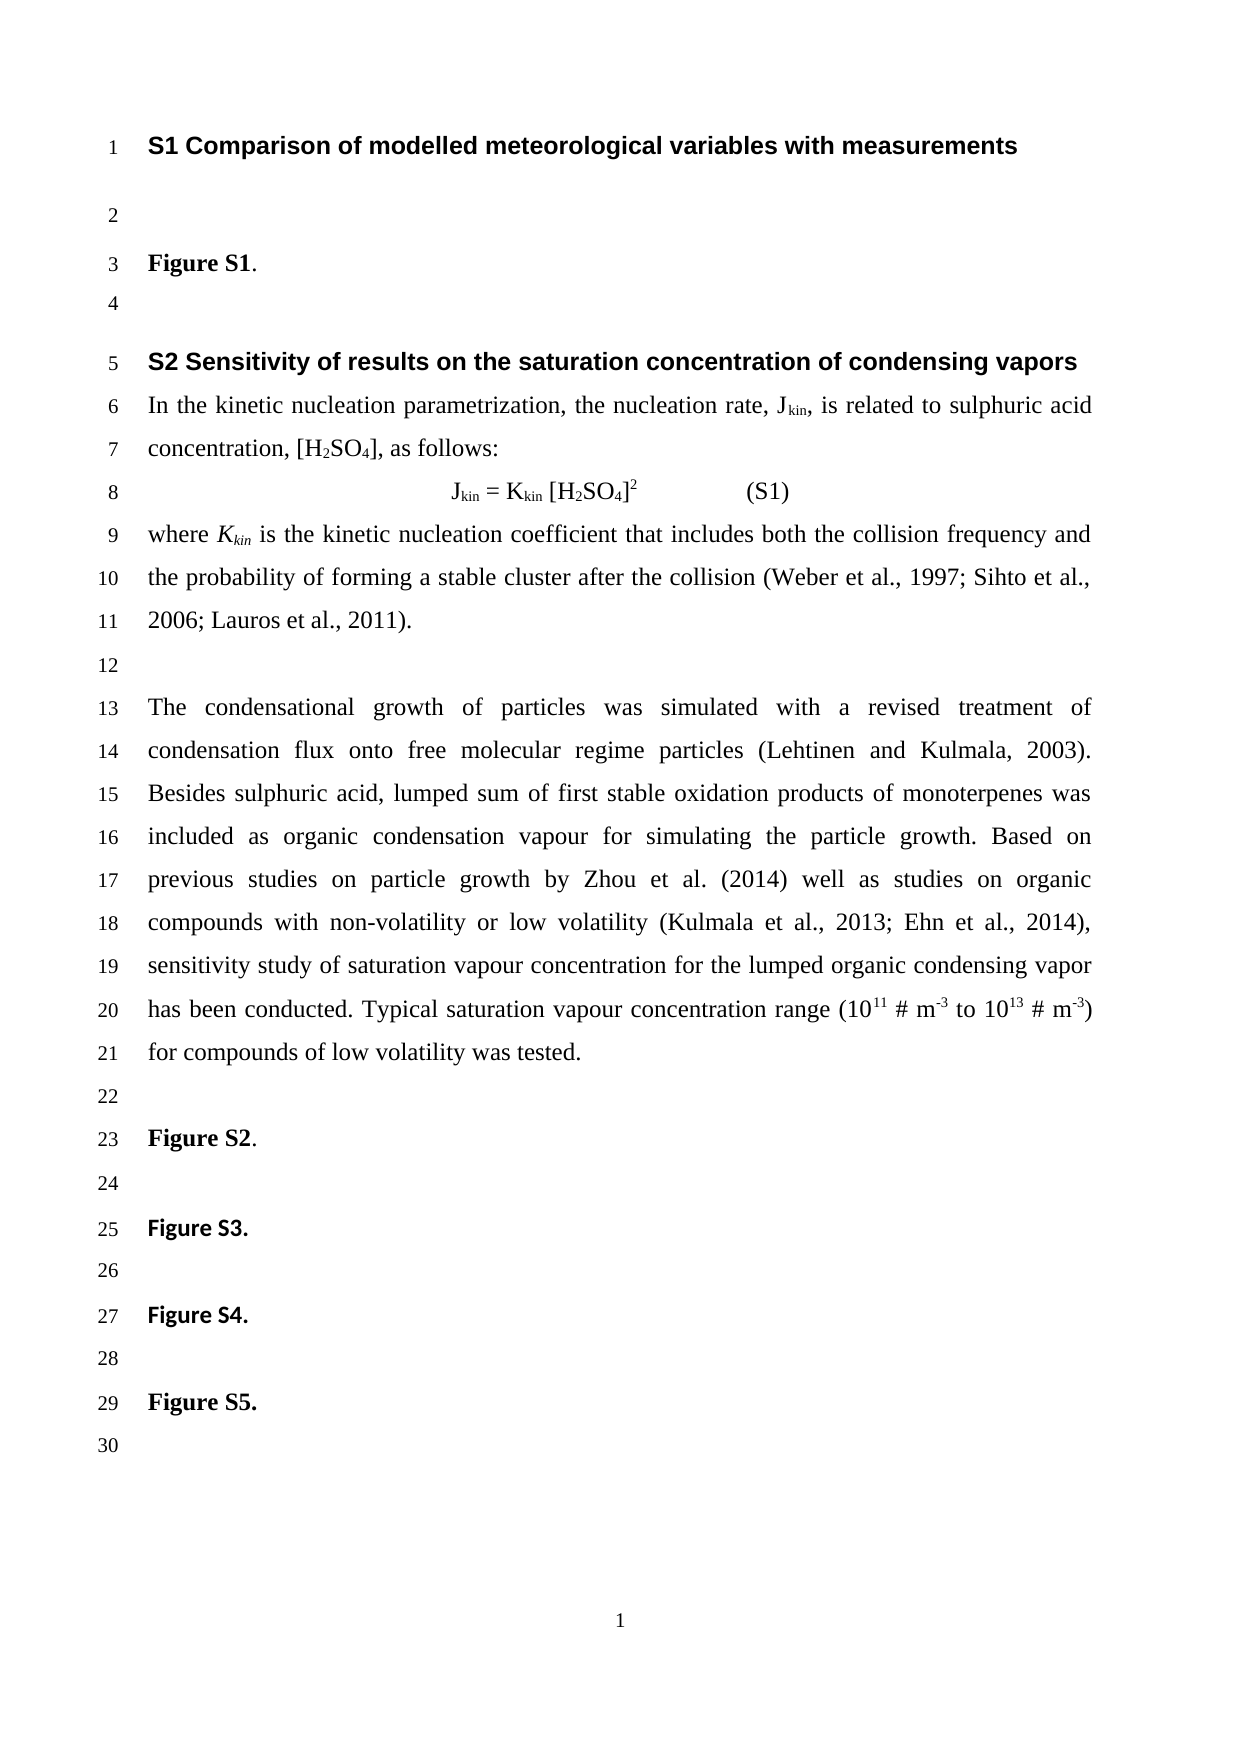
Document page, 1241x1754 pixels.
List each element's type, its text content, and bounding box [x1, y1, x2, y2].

text In the kinetic nucleation parametrization, the nucleation rate, Jkin, is related to sulphuric acid concentration, [H2SO4], as follows: [148, 390, 1092, 462]
text Figure S5. [148, 1387, 1092, 1416]
text Figure S2. [148, 1123, 1092, 1152]
text Figure S3. [148, 1212, 1092, 1242]
text The condensational growth of particles was simulated with a revised treatment of condensation flux onto free molecular regime particles (Lehtinen and Kulmala, 2003). Besides sulphuric acid, lumped sum of first stable oxidation products of monoterpenes was included as organic condensation vapour for simulating the particle growth. Based on previous studies on particle growth by Zhou et al. (2014) well as studies on organic compounds with non-volatility or low volatility (Kulmala et al., 2013; Ehn et al., 2014), sensitivity study of saturation vapour concentration for the lumped organic condensing vapor has been conducted. Typical saturation vapour concentration range (1011 # m-3 to 1013 # m-3) for compounds of low volatility was tested. [148, 692, 1092, 1066]
subtitle S2 Sensitivity of results on the saturation concentration of condensing vapors [148, 347, 1092, 376]
text Figure S4. [148, 1300, 1092, 1330]
text where Kkin is the kinetic nucleation coefficient that includes both the collision frequency and the probability of forming a stable cluster after the collision (Weber et al., 1997; Sihto et al., 2006; Lauros et al., 2011). [148, 519, 1092, 634]
subtitle S1 Comparison of modelled meteorological variables with measurements [148, 131, 1092, 159]
text Figure S1. [148, 248, 1092, 277]
text Jkin = Kkin [H2SO4]2 (S1) [148, 476, 1092, 505]
